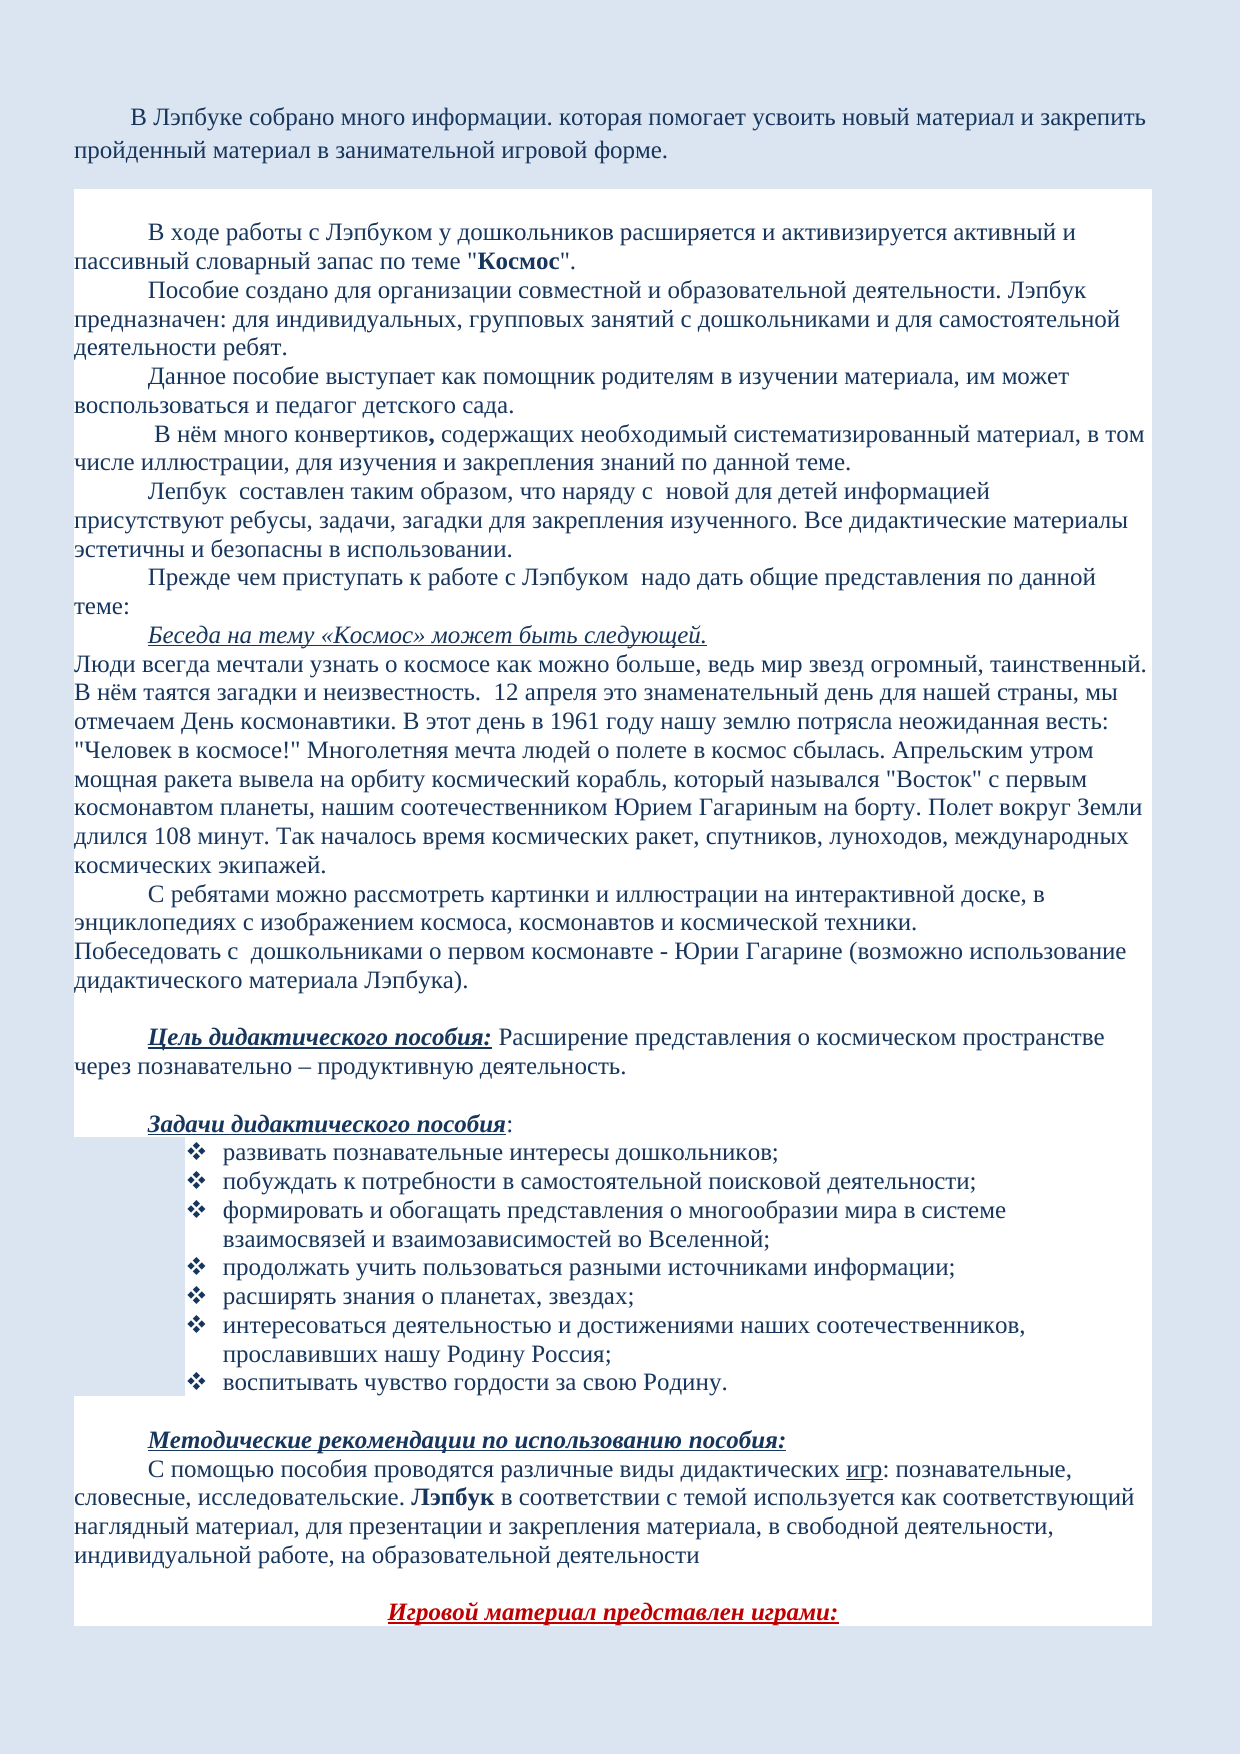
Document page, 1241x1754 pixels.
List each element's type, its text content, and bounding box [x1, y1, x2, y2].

text В Лэпбуке собрано много информации. которая помогает усвоить новый материал и закрепить пройденный материал в занимательной игровой форме. [74, 102, 1152, 163]
text Методические рекомендации по использованию пособия: [74, 1425, 1152, 1454]
list интересоваться деятельностью и достижениями наших соотечественников, прославивших нашу Родину Россия; [185, 1310, 1152, 1367]
text В нём много конвертиков, содержащих необходимый систематизированный материал, в том числе иллюстрации, для изучения и закрепления знаний по данной теме. [74, 419, 1152, 476]
text В ходе работы с Лэпбуком у дошкольников расширяется и активизируется активный и пассивный словарный запас по теме "Космос". [74, 217, 1152, 275]
list воспитывать чувство гордости за свою Родину. [185, 1367, 1152, 1396]
text Цель дидактического пособия: Расширение представления о космическом пространстве через познавательно – продуктивную деятельность. [74, 1022, 1152, 1080]
text Игровой материал представлен играми: [74, 1597, 1152, 1626]
text С ребятами можно рассмотреть картинки и иллюстрации на интерактивной доске, в энциклопедиях с изображением космоса, космонавтов и космической техники. Побеседовать с дошкольниками о первом космонавте - Юрии Гагарине (возможно использование дидактического материала Лэпбука). [74, 879, 1152, 994]
list формировать и обогащать представления о многообразии мира в системе взаимосвязей и взаимозависимостей во Вселенной; [185, 1195, 1152, 1252]
list расширять знания о планетах, звездах; [185, 1281, 1152, 1310]
list побуждать к потребности в самостоятельной поисковой деятельности; [185, 1166, 1152, 1195]
text Прежде чем приступать к работе с Лэпбуком надо дать общие представления по данной теме: [74, 562, 1152, 620]
list развивать познавательные интересы дошкольников; [185, 1137, 1152, 1166]
text Лепбук составлен таким образом, что наряду с новой для детей информацией присутствуют ребусы, задачи, загадки для закрепления изученного. Все дидактические материалы эстетичны и безопасны в использовании. [74, 476, 1152, 562]
list продолжать учить пользоваться разными источниками информации; [185, 1252, 1152, 1281]
text Данное пособие выступает как помощник родителям в изучении материала, им может воспользоваться и педагог детского сада. [74, 361, 1152, 419]
text Беседа на тему «Космос» может быть следующей. Люди всегда мечтали узнать о космосе как можно больше, ведь мир звезд огромный, таинственный. В нём таятся загадки и неизвестность. 12 апреля это знаменательный день для нашей страны, мы отмечаем День космонавтики. В этот день в 1961 году нашу землю потрясла неожиданная весть: "Человек в космосе!" Многолетняя мечта людей о полете в космос сбылась. Апрельским утром мощная ракета вывела на орбиту космический корабль, который назывался "Восток" с первым космонавтом планеты, нашим соотечественником Юрием Гагариным на борту. Полет вокруг Земли длился 108 минут. Так началось время космических ракет, спутников, луноходов, международных космических экипажей. [74, 620, 1152, 879]
text Задачи дидактического пособия: [74, 1109, 1152, 1137]
text С помощью пособия проводятся различные виды дидактических игр: познавательные, словесные, исследовательские. Лэпбук в соответствии с темой используется как соответствующий наглядный материал, для презентации и закрепления материала, в свободной деятельности, индивидуальной работе, на образовательной деятельности [74, 1454, 1152, 1569]
text Пособие создано для организации совместной и образовательной деятельности. Лэпбук предназначен: для индивидуальных, групповых занятий с дошкольниками и для самостоятельной деятельности ребят. [74, 275, 1152, 361]
